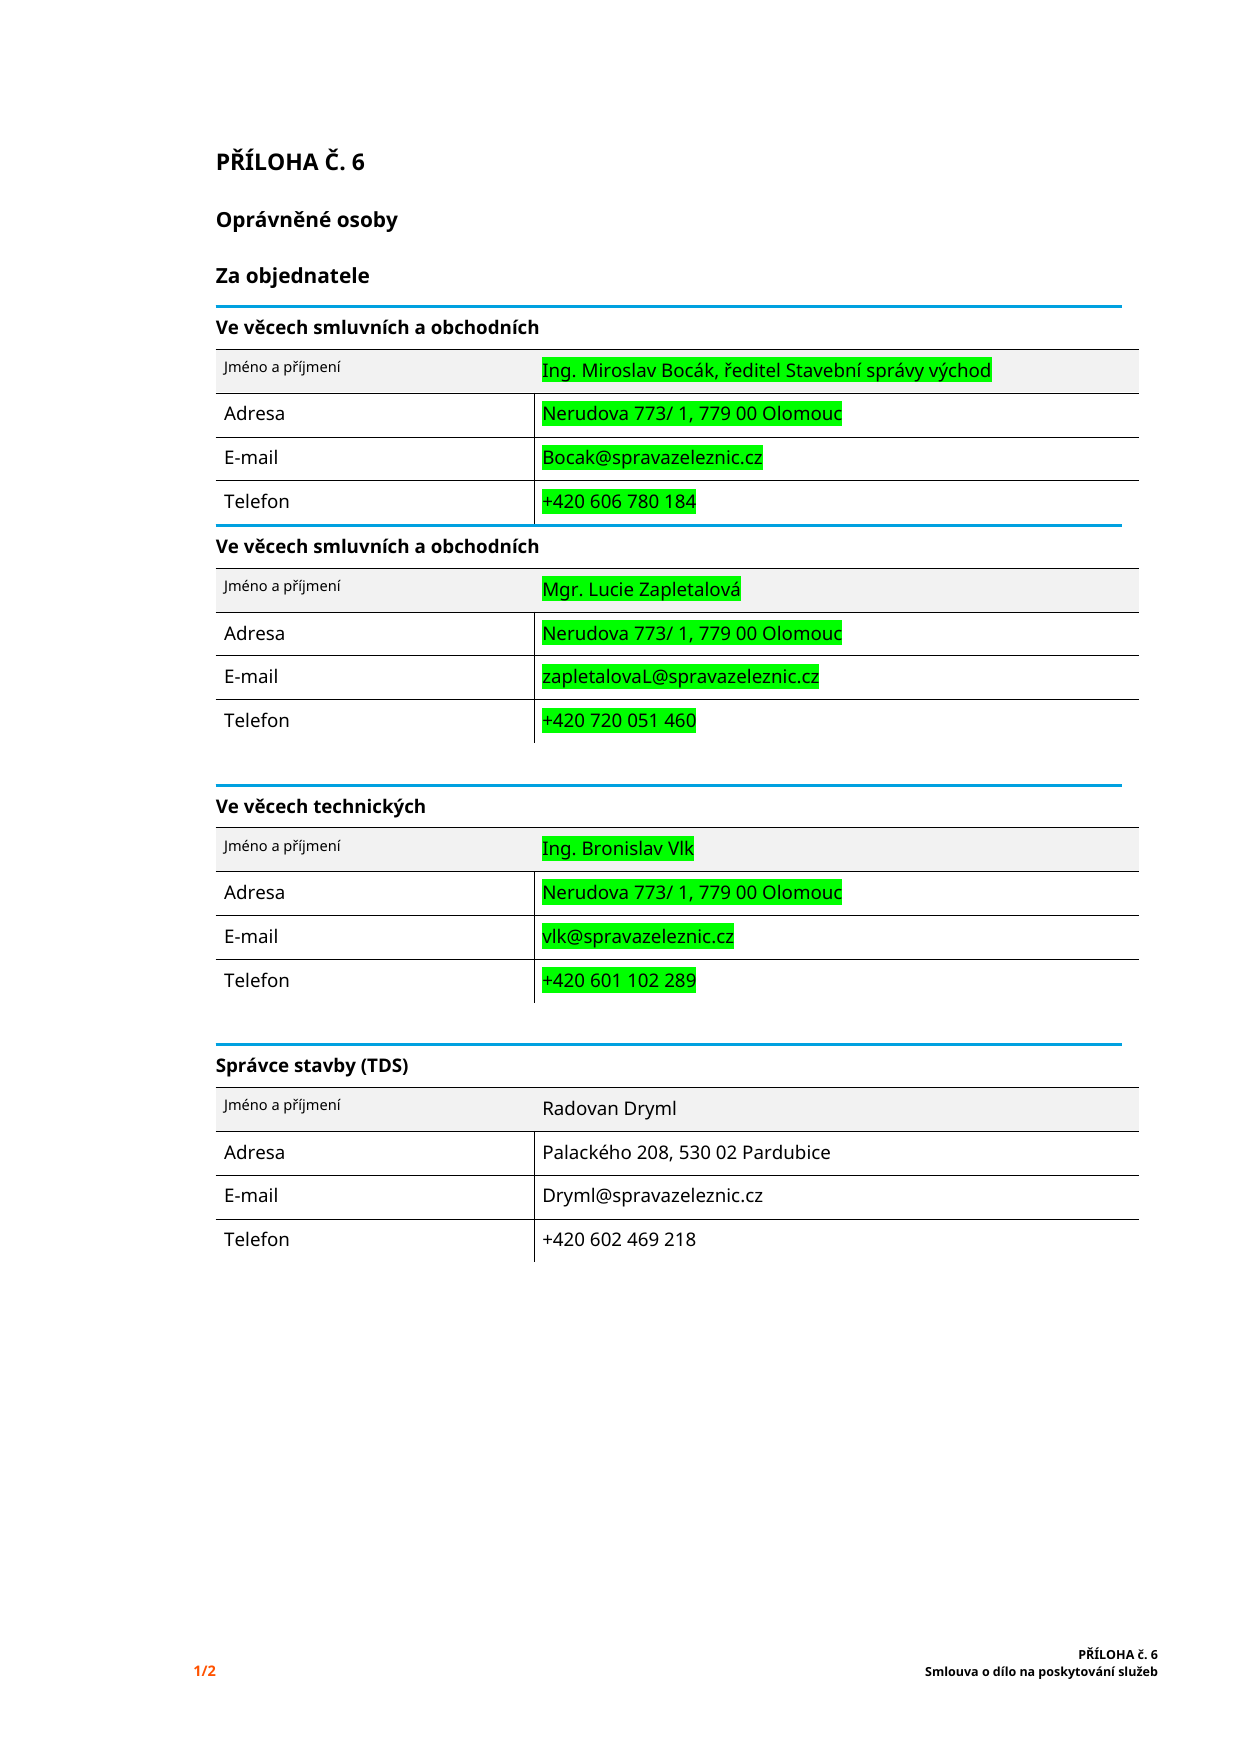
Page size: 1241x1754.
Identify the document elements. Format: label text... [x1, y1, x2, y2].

table_cell +420 720 051 460 [535, 700, 1139, 743]
table_header Ing. Miroslav Bocák, ředitel Stavební správy východ [534, 350, 1139, 392]
table_cell Adresa [216, 1132, 534, 1174]
text Za objednatele [216, 261, 1122, 290]
text Oprávněné osoby [216, 205, 1122, 233]
text Ve věcech smluvních a obchodních [216, 308, 1122, 340]
table_cell E-mail [216, 656, 534, 699]
table_cell Nerudova 773/ 1, 779 00 Olomouc [535, 613, 1139, 655]
table_cell zapletalovaL@spravazeleznic.cz [535, 656, 1139, 699]
table_cell Dryml@spravazeleznic.cz [535, 1176, 1139, 1218]
table_cell Telefon [216, 1220, 534, 1262]
table_cell Nerudova 773/ 1, 779 00 Olomouc [535, 394, 1139, 436]
table_cell Adresa [216, 613, 534, 655]
table_cell vlk@spravazeleznic.cz [535, 916, 1139, 959]
table_header Jméno a příjmení [216, 569, 534, 612]
table_header Jméno a příjmení [216, 1088, 534, 1131]
table_header Radovan Dryml [534, 1088, 1139, 1131]
table_cell +420 601 102 289 [535, 960, 1139, 1003]
table_cell Telefon [216, 700, 534, 743]
text Správce stavby (TDS) [216, 1046, 1122, 1078]
table_cell Telefon [216, 960, 534, 1003]
table_cell Palackého 208, 530 02 Pardubice [535, 1132, 1139, 1174]
table_cell Adresa [216, 872, 534, 915]
table_header Jméno a příjmení [216, 350, 534, 392]
text Ve věcech technických [216, 787, 1122, 818]
table_cell Bocak@spravazeleznic.cz [535, 438, 1139, 480]
table_cell +420 606 780 184 [535, 481, 1139, 524]
table_header Mgr. Lucie Zapletalová [534, 569, 1139, 612]
text Ve věcech smluvních a obchodních [216, 527, 1122, 559]
table_cell E-mail [216, 916, 534, 959]
table_header Jméno a příjmení [216, 828, 534, 871]
table_cell Telefon [216, 481, 534, 524]
table_cell +420 602 469 218 [535, 1220, 1139, 1262]
table_cell Adresa [216, 394, 534, 436]
text Příloha č. 6 [216, 146, 1122, 177]
table_cell E-mail [216, 1176, 534, 1218]
table_cell Nerudova 773/ 1, 779 00 Olomouc [535, 872, 1139, 915]
table_cell E-mail [216, 438, 534, 480]
table_header Ing. Bronislav Vlk [534, 828, 1139, 871]
